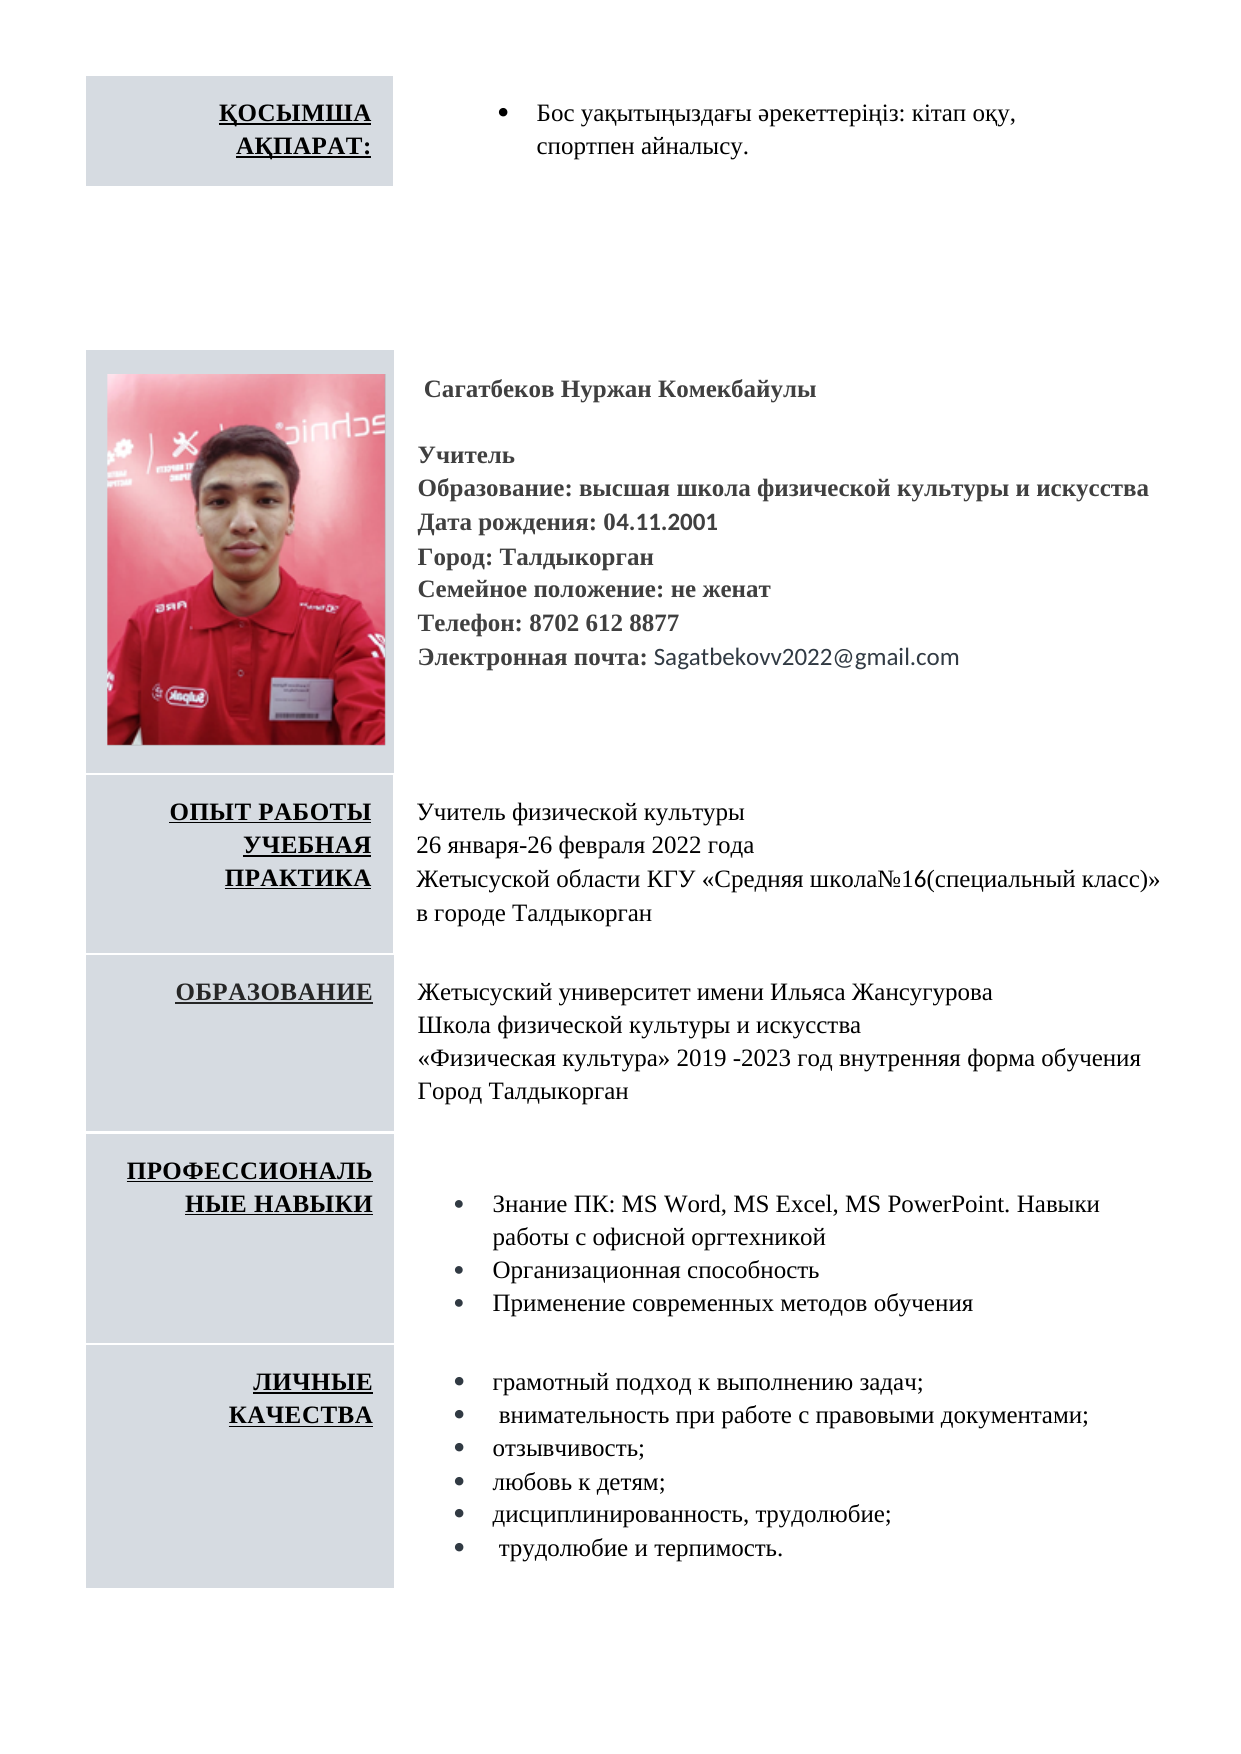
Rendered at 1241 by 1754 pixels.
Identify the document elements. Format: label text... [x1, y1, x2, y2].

table_cell ОПЫТ РАБОТЫ УЧЕБНАЯ ПРАКТИКА [86, 775, 393, 953]
table_cell Учитель физической культуры 26 января-26 февраля 2022 года Жетысуской области КГУ «Средняя школа№16(специальный класс)» в городе Талдыкорган [395, 775, 1194, 953]
picture [107, 374, 387, 747]
table_cell ПРОФЕССИОНАЛЬНЫЕ НАВЫКИ [86, 1134, 394, 1343]
table_cell Бос уақытыңыздағы әрекеттеріңіз: кітап оқу, спортпен айналысу. [395, 76, 1194, 186]
table_cell Жетысуский университет имени Ильяса Жансугурова Школа физической культуры и искусства «Физическая культура» 2019 -2023 год внутренняя форма обучения Город Талдыкорган [396, 955, 1194, 1131]
table_header [86, 350, 394, 773]
table_cell Знание ПК: MS Word, MS Excel, MS PowerPoint. Навыки работы с офисной оргтехникой Организационная способность Применение современных методов обучения [396, 1134, 1194, 1343]
table_cell ЛИЧНЫЕ КАЧЕСТВА [86, 1345, 394, 1588]
table_cell ОБРАЗОВАНИЕ [86, 955, 394, 1131]
table_header Сагатбеков Нуржан Комекбайулы Учитель Образование: высшая школа физической культуры и искусства Дата рождения: 04.11.2001 Город: Талдыкорган Семейное положение: не женат Телефон: 8702 612 8877 Электронная почта: Sagatbekovv2022@gmail.com [396, 352, 1194, 773]
table_cell ҚОСЫМША АҚПАРАТ: [86, 76, 393, 186]
table_cell грамотный подход к выполнению задач; внимательность при работе с правовыми документами; отзывчивость; любовь к детям; дисциплинированность, трудолюбие; трудолюбие и терпимость. [396, 1345, 1194, 1588]
